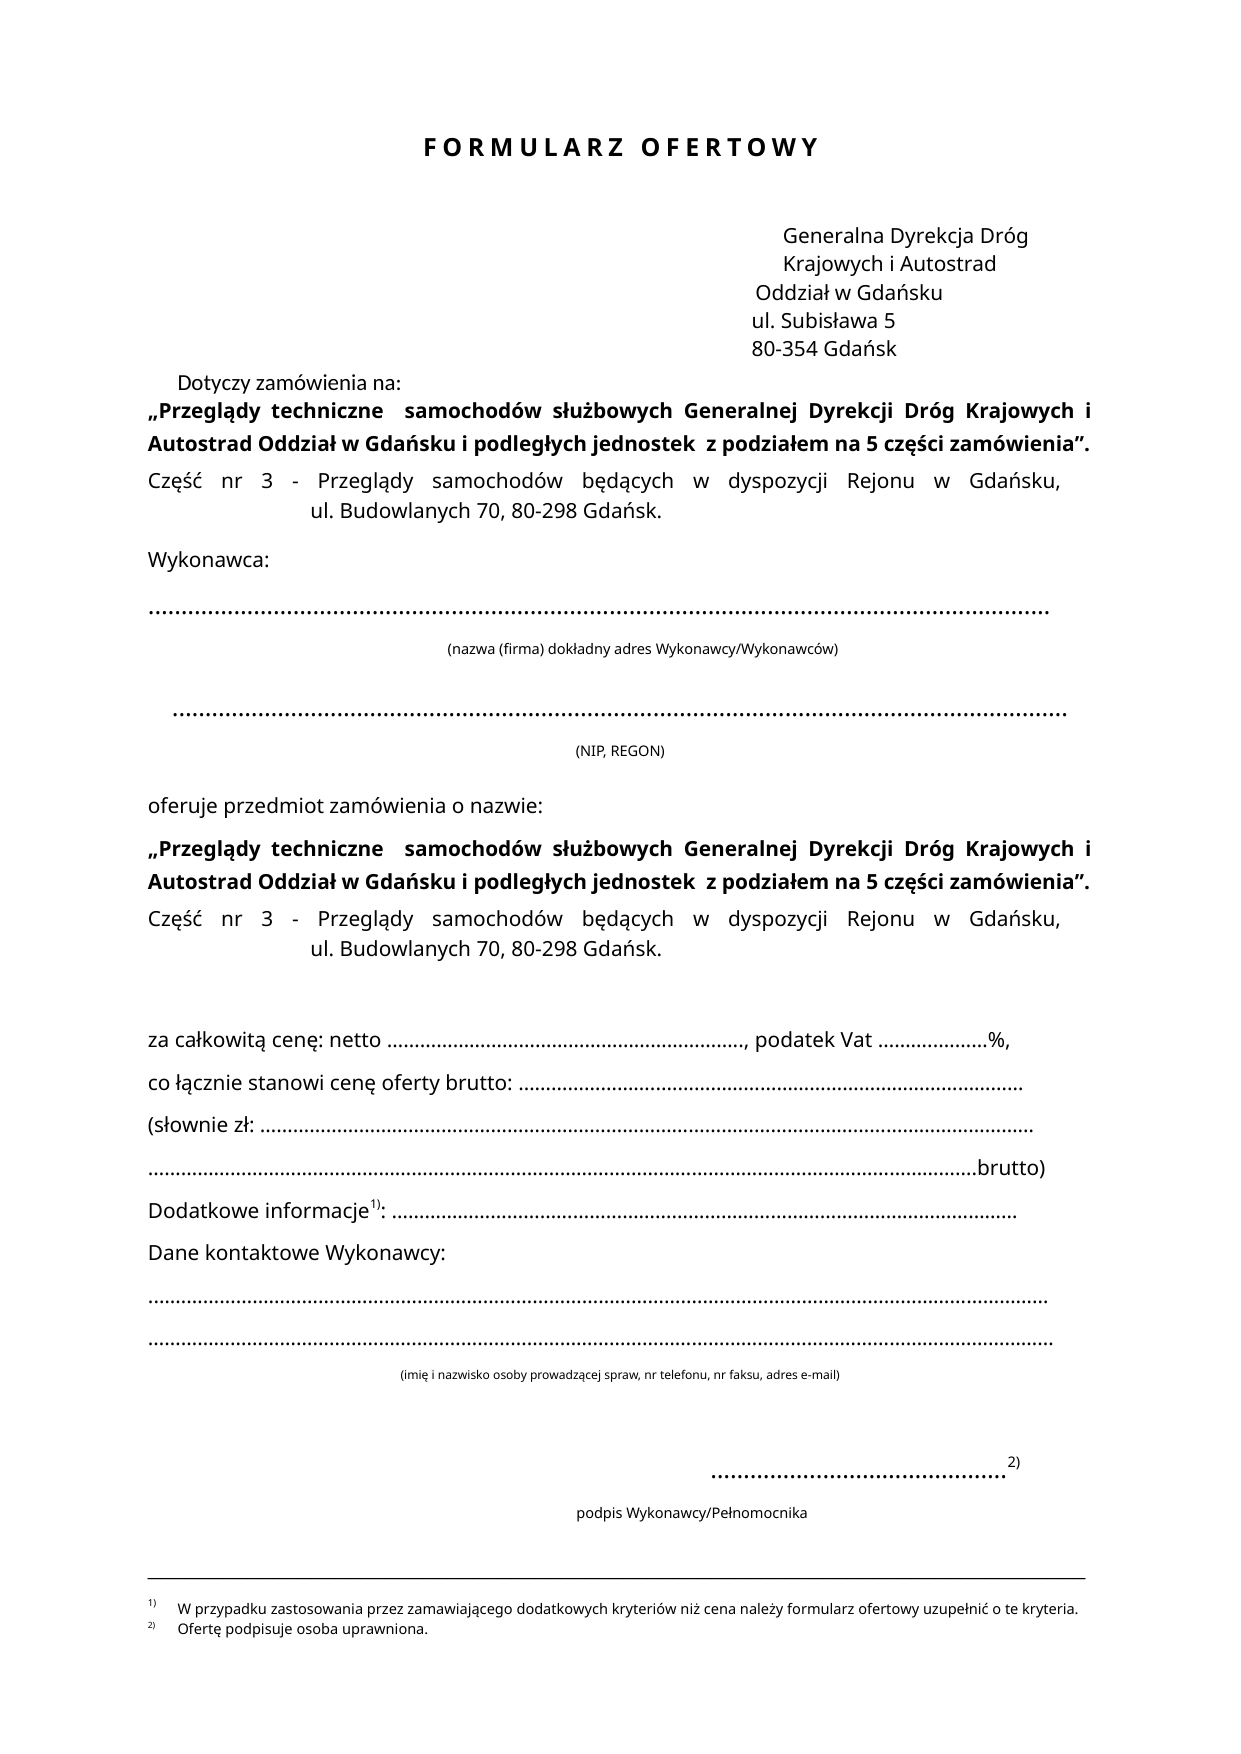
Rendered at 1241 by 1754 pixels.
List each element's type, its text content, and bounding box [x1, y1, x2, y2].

text oferuje przedmiot zamówienia o nazwie: [148, 792, 1092, 820]
text FORMULARZ OFERTOWY [148, 129, 1092, 163]
text ……………..……………………….2) [148, 1451, 1092, 1485]
text (nazwa (firma) dokładny adres Wykonawcy/Wykonawców) [148, 638, 1092, 672]
text (NIP, REGON) [148, 741, 1092, 774]
text ………………………………………………………………………………………………………………………………………………… [148, 1323, 1092, 1352]
text Dane kontaktowe Wykonawcy: [148, 1238, 1092, 1267]
text (słownie zł: …………………………………………………………………………………………………………………………… …………………………………………………………………………………………………………………………………….brutto) [148, 1111, 1092, 1182]
text ul. Subisława 5 [616, 306, 1092, 334]
text 2) Ofertę podpisuje osoba uprawniona. [148, 1619, 1092, 1639]
text Dodatkowe informacje1): …………………………………………………………………………………………………… [148, 1196, 1092, 1224]
text Część nr 3 - Przeglądy samochodów będących w dyspozycji Rejonu w Gdańsku, ul. Budowlanych 70, 80-298 Gdańsk. [148, 903, 1081, 962]
text „Przeglądy techniczne samochodów służbowych Generalnej Dyrekcji Dróg Krajowych i Autostrad Oddział w Gdańsku i podległych jednostek z podziałem na 5 części zamówienia”. [148, 396, 1093, 457]
text podpis Wykonawcy/Pełnomocnika [148, 1502, 1092, 1536]
text Generalna Dyrekcja Dróg Krajowych i Autostrad [783, 193, 1092, 278]
text .……………………………………………………………………..………………………………………………. [148, 689, 1092, 723]
text za całkowitą cenę: netto ……………………………………………………….., podatek Vat ………..………%, co łącznie stanowi cenę oferty brutto: ……………………..………………………………………………………… [148, 1025, 1092, 1096]
text Dotyczy zamówienia na: [177, 367, 1152, 396]
text 80-354 Gdańsk [616, 334, 1092, 363]
text ___________________________________________________________________________ [148, 1553, 1092, 1582]
text (imię i nazwisko osoby prowadzącej spraw, nr telefonu, nr faksu, adres e-mail) [148, 1366, 1092, 1394]
text 1) W przypadku zastosowania przez zamawiającego dodatkowych kryteriów niż cena należy formularz ofertowy uzupełnić o te kryteria. [148, 1596, 1092, 1619]
text .…………………………………………………………………………………………………………………….… [148, 587, 1092, 621]
text Oddział w Gdańsku [620, 278, 1092, 306]
text .…………………………………………………………………………………….………………………………………………………… [148, 1281, 1092, 1309]
text Część nr 3 - Przeglądy samochodów będących w dyspozycji Rejonu w Gdańsku, ul. Budowlanych 70, 80-298 Gdańsk. [148, 466, 1081, 524]
text „Przeglądy techniczne samochodów służbowych Generalnej Dyrekcji Dróg Krajowych i Autostrad Oddział w Gdańsku i podległych jednostek z podziałem na 5 części zamówienia”. [148, 834, 1093, 895]
text Wykonawca: [148, 545, 1092, 573]
